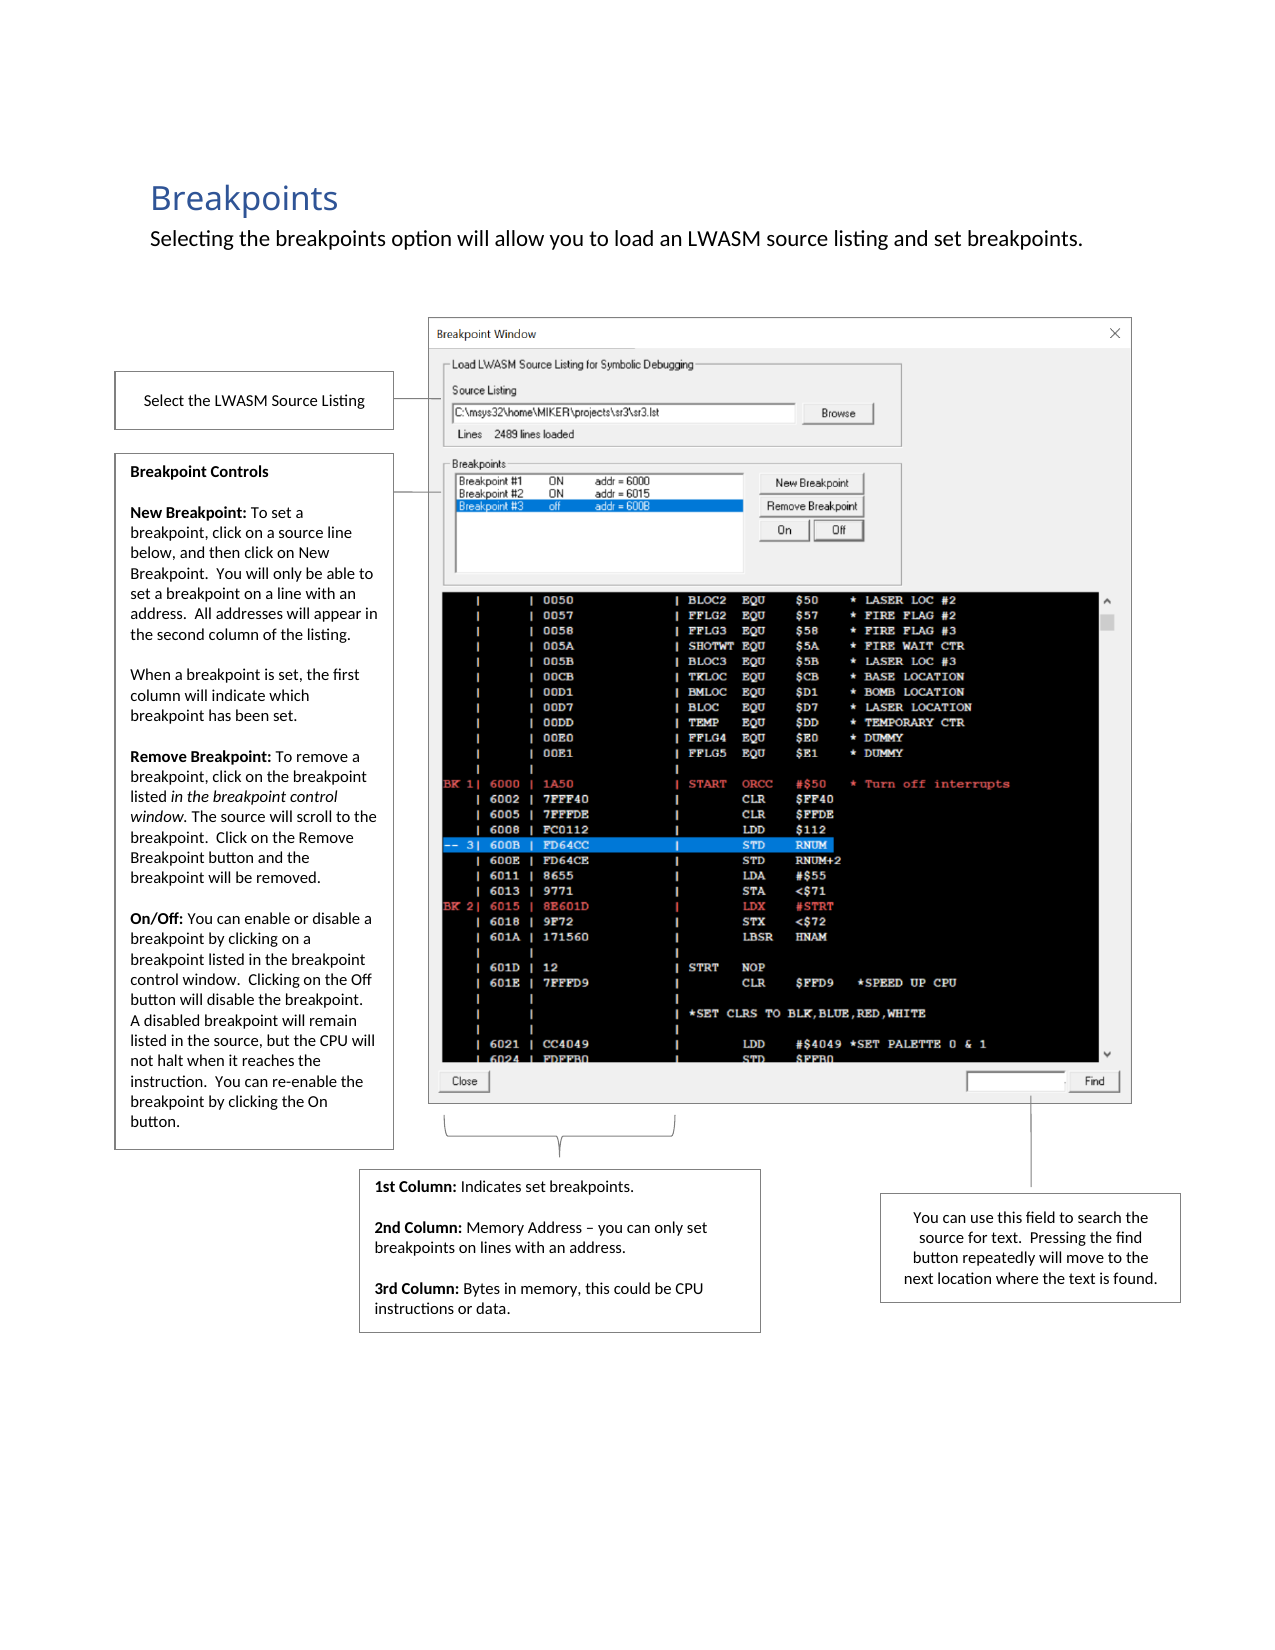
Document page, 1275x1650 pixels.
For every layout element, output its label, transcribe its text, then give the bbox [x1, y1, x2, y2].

text Selecting the breakpoints option will allow you to load an LWASM source listing and set breakpoints. [150, 224, 1125, 252]
picture [429, 318, 1131, 1103]
subtitle Breakpoints [150, 175, 1125, 220]
